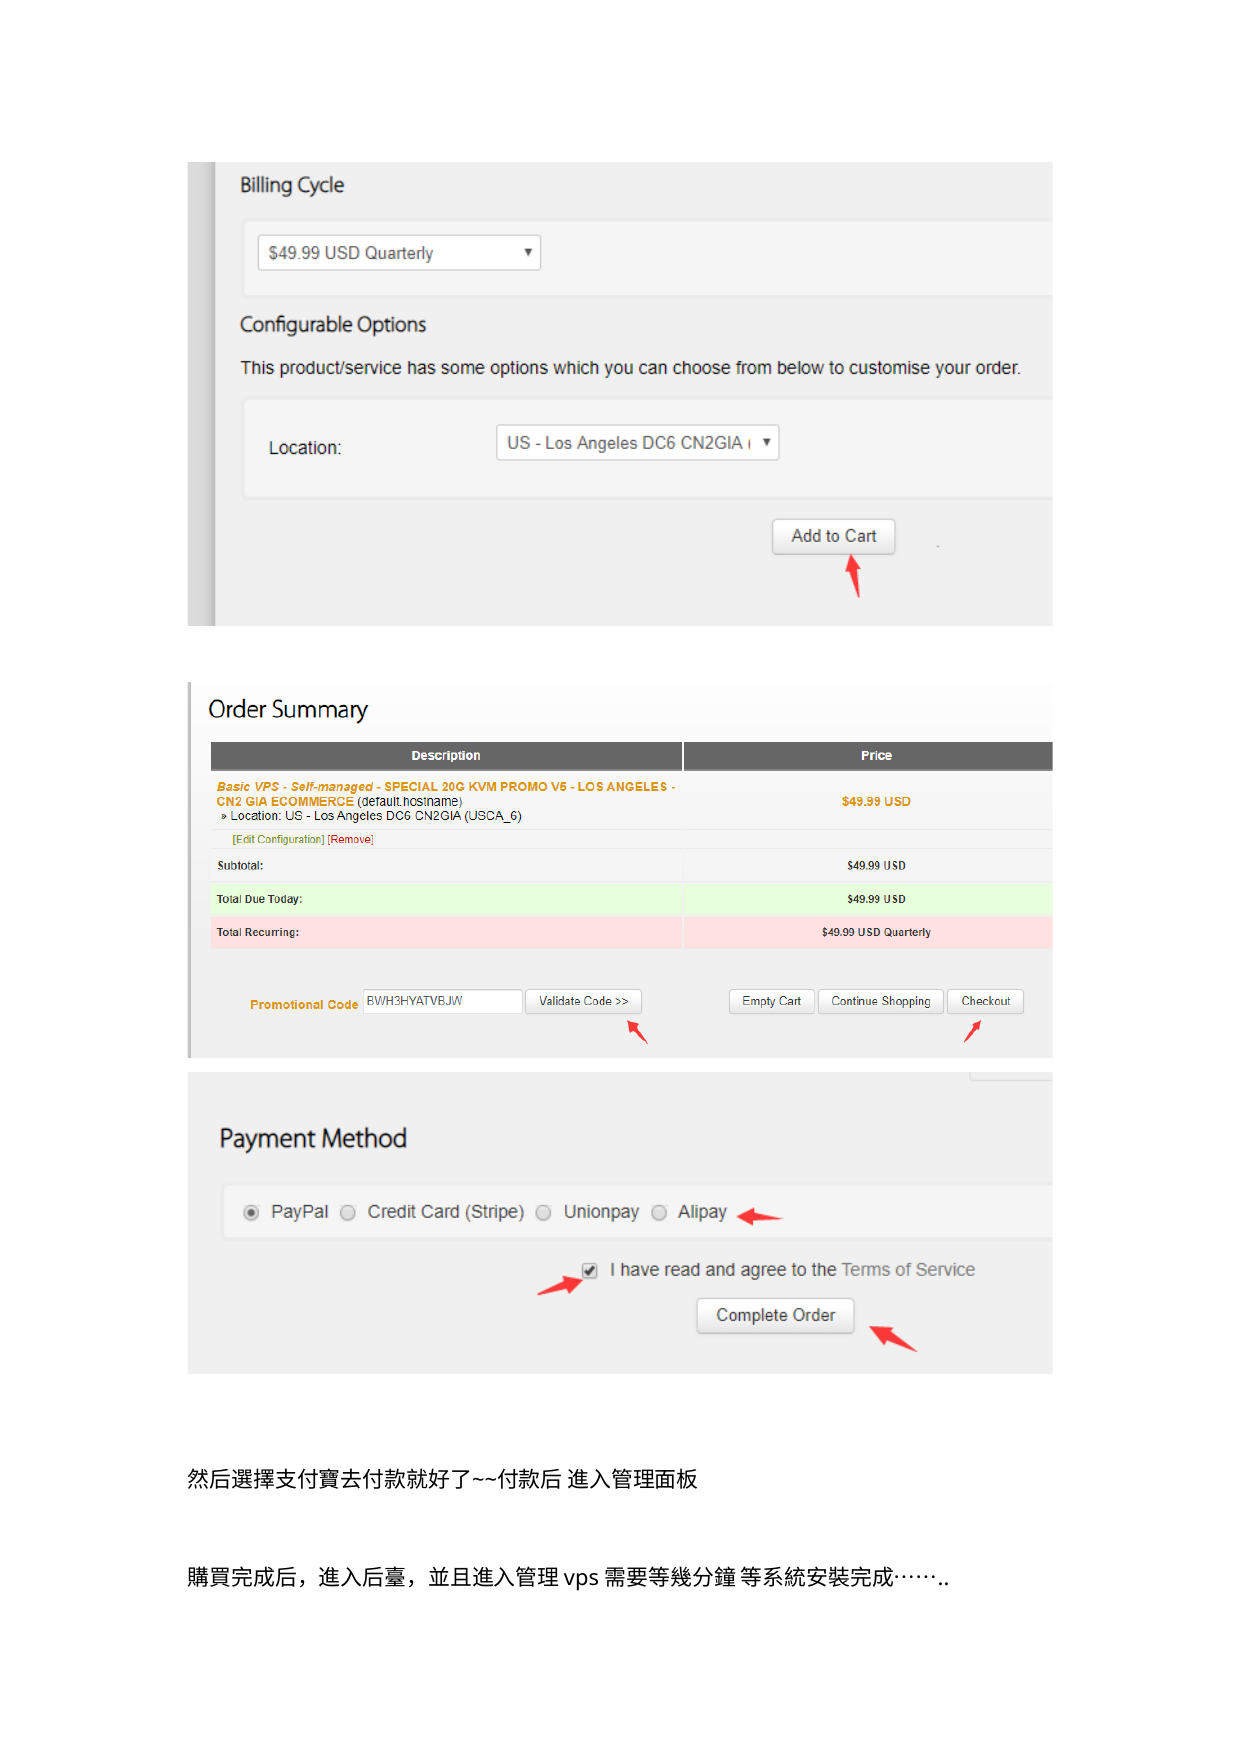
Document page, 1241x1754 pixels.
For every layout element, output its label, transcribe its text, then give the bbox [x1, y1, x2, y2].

picture [187, 682, 1053, 1058]
text 然后選擇支付寶去付款就好了~~付款后 進入管理面板 [187, 1462, 1053, 1494]
picture [187, 162, 1053, 626]
picture [187, 1072, 1053, 1374]
text 購買完成后，進入后臺，並且進入管理vps 需要等幾分鐘 等系統安裝完成…….. [187, 1559, 1053, 1592]
